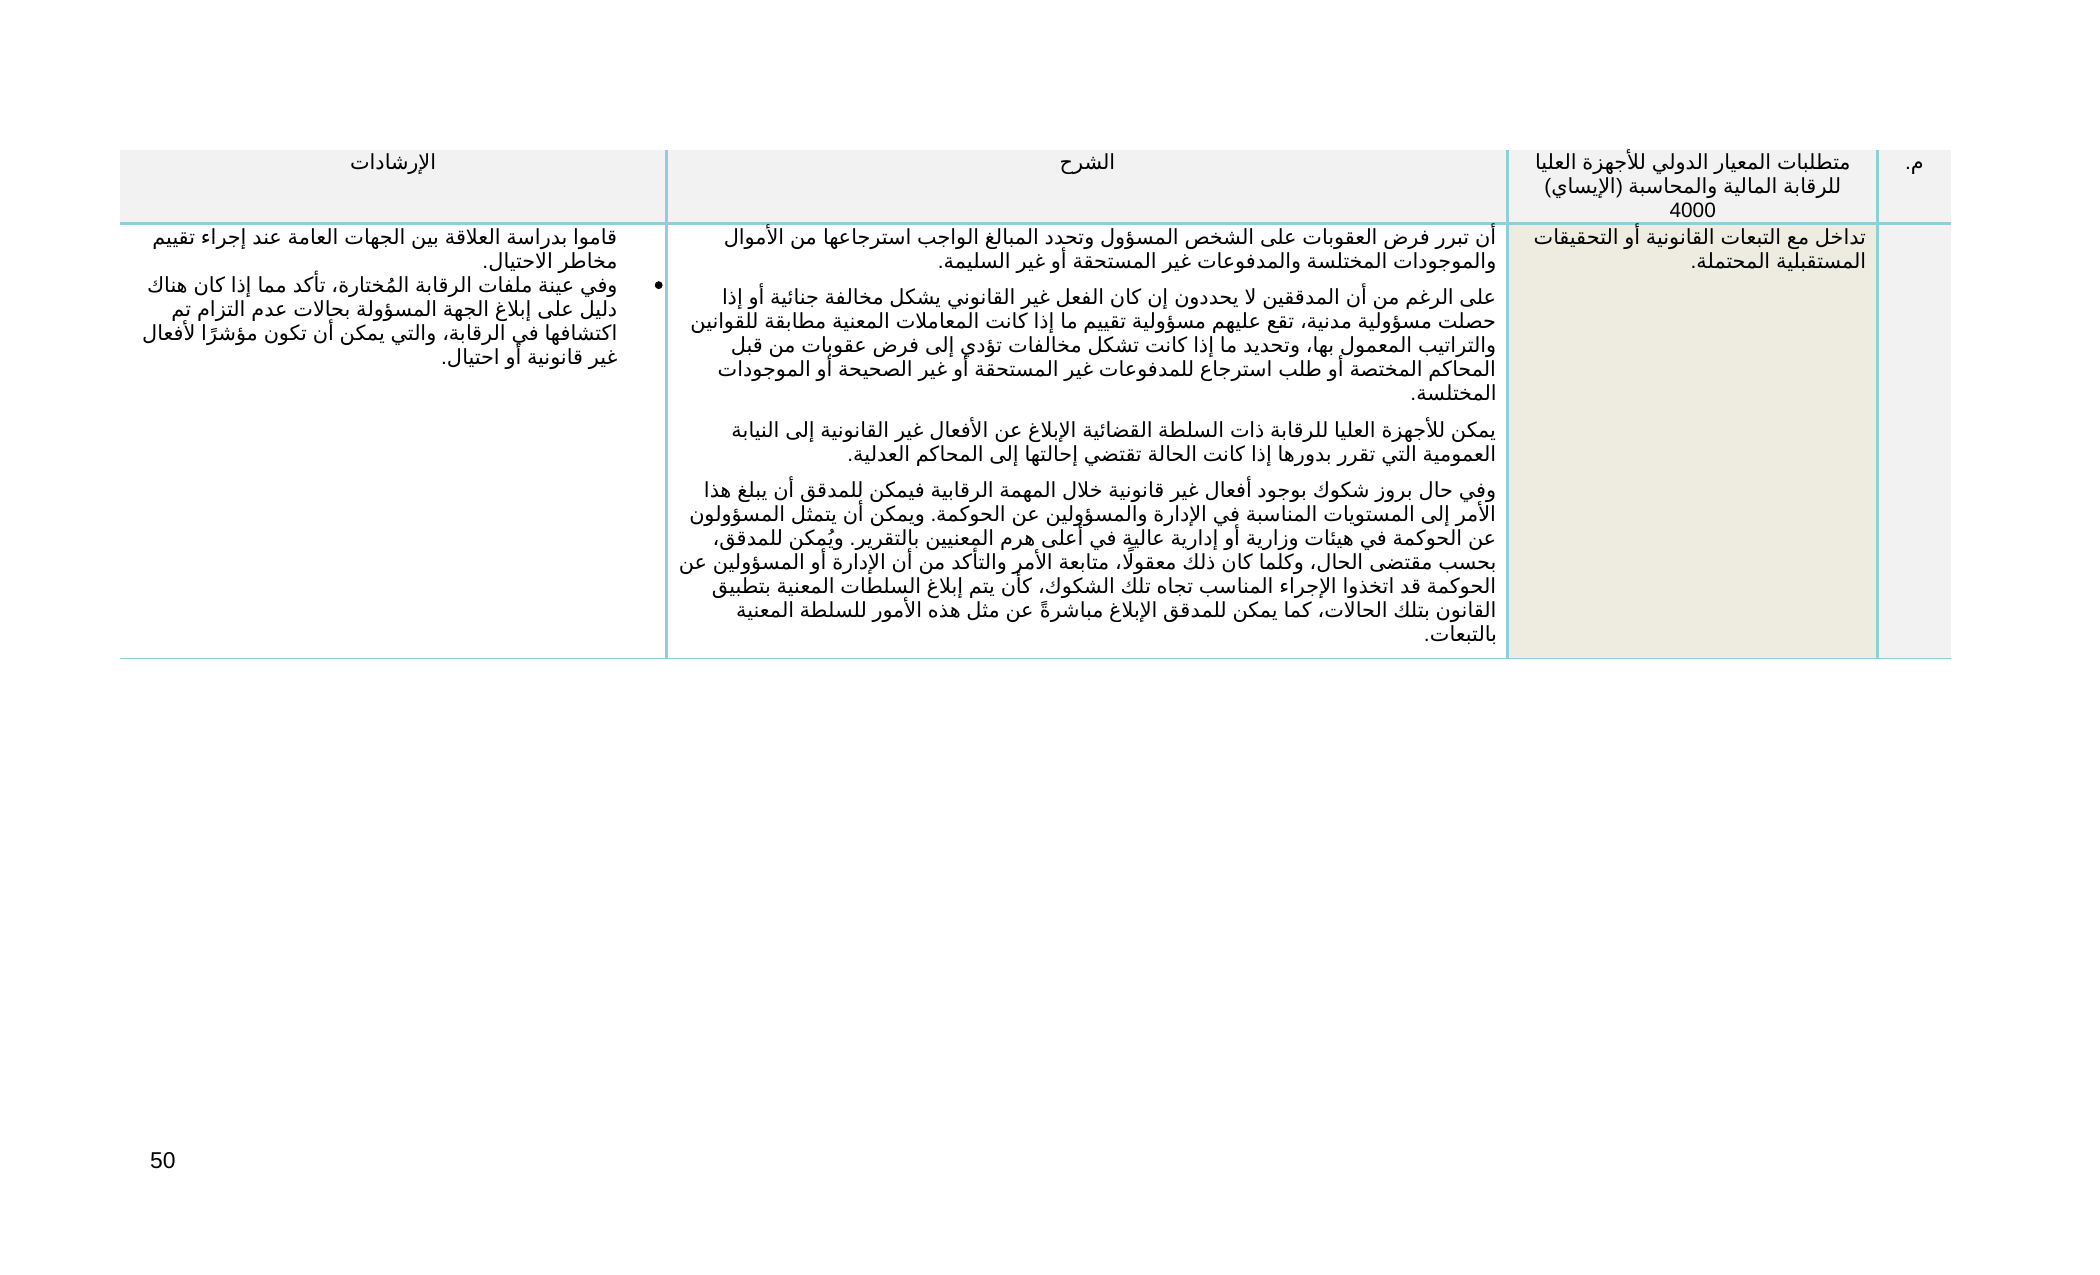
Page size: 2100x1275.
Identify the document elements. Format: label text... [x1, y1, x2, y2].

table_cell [1509, 225, 1876, 658]
table_header م. [1879, 150, 1951, 222]
table_header متطلبات المعيار الدولي للأجهزة العليا للرقابة المالية والمحاسبة (الإيساي) 4000 [1509, 150, 1876, 222]
table_header الإرشادات [120, 150, 665, 222]
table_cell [120, 225, 665, 658]
table_cell 34 [1879, 225, 1951, 658]
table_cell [668, 225, 1506, 658]
table_header الشرح [668, 150, 1506, 222]
